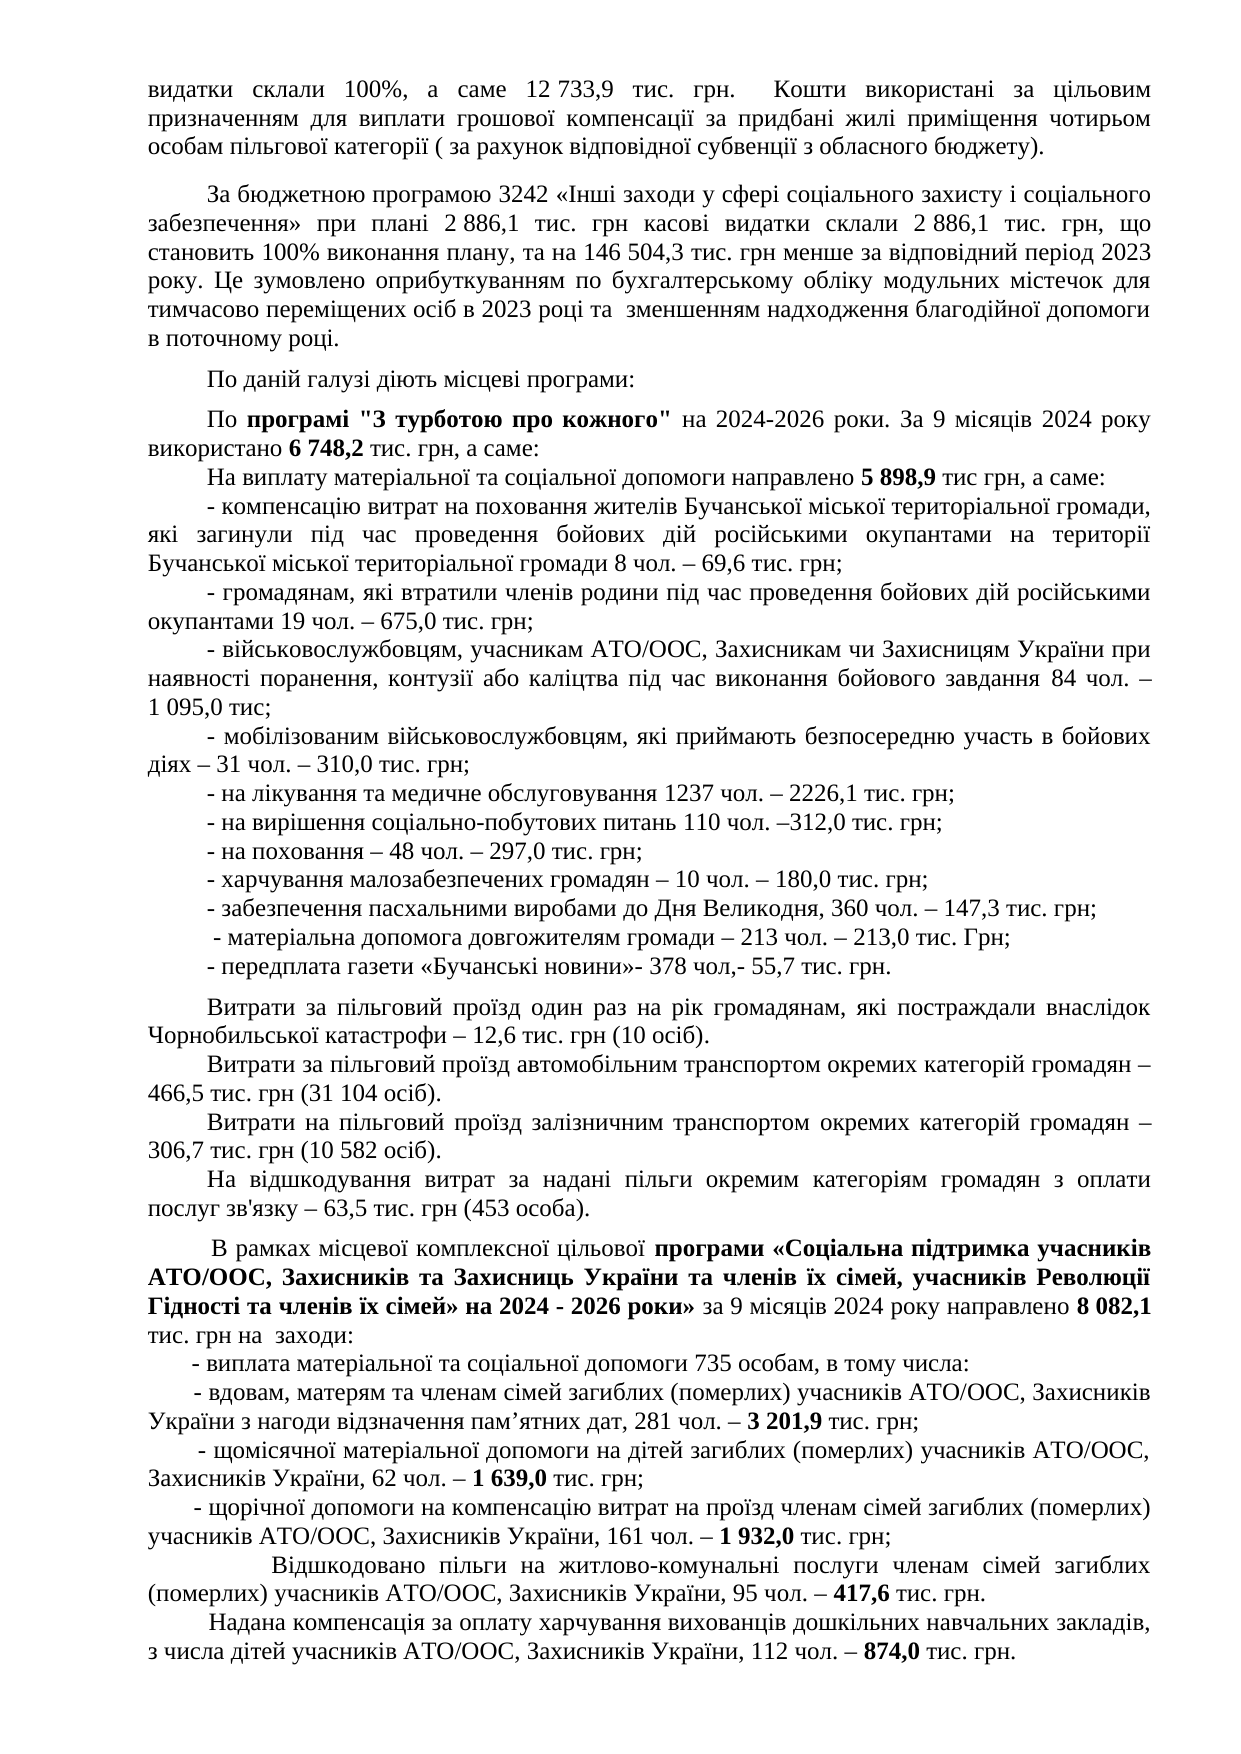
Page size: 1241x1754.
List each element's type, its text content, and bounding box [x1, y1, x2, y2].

text По даній галузі діють місцеві програми: [148, 364, 1152, 393]
text За бюджетною програмою 3242 «Інші заходи у сфері соціального захисту і соціального забезпечення» при плані 2 886,1 тис. грн касові видатки склали 2 886,1 тис. грн, що становить 100% виконання плану, та на 146 504,3 тис. грн менше за відповідний період 2023 року. Це зумовлено оприбуткуванням по бухгалтерському обліку модульних містечок для тимчасово переміщених осіб в 2023 році та зменшенням надходження благодійної допомоги в поточному році. [148, 179, 1152, 352]
text - на вирішення соціально-побутових питань 110 чол. –312,0 тис. грн; [148, 807, 1152, 836]
text - харчування малозабезпечених громадян – 10 чол. – 180,0 тис. грн; [148, 864, 1152, 893]
text Витрати за пільговий проїзд один раз на рік громадянам, які постраждали внаслідок Чорнобильської катастрофи – 12,6 тис. грн (10 осіб). [148, 992, 1152, 1049]
text - вдовам, матерям та членам сімей загиблих (померлих) учасників АТО/ООС, Захисників України з нагоди відзначення пам’ятних дат, 281 чол. – 3 201,9 тис. грн; [148, 1377, 1152, 1435]
text Надана компенсація за оплату харчування вихованців дошкільних навчальних закладів, з числа дітей учасників АТО/ООС, Захисників України, 112 чол. – 874,0 тис. грн. [148, 1607, 1152, 1665]
text - передплата газети «Бучанські новини»- 378 чол,- 55,7 тис. грн. [148, 951, 1152, 979]
text Витрати за пільговий проїзд автомобільним транспортом окремих категорій громадян – 466,5 тис. грн (31 104 осіб). [148, 1049, 1152, 1107]
text - мобілізованим військовослужбовцям, які приймають безпосередню участь в бойових діях – 31 чол. – 310,0 тис. грн; [148, 721, 1152, 778]
text - компенсацію витрат на поховання жителів Бучанської міської територіальної громади, які загинули під час проведення бойових дій російськими окупантами на території Бучанської міської територіальної громади 8 чол. – 69,6 тис. грн; [148, 491, 1152, 577]
text - громадянам, які втратили членів родини під час проведення бойових дій російськими окупантами 19 чол. – 675,0 тис. грн; [148, 577, 1152, 634]
text - на лікування та медичне обслуговування 1237 чол. – 2226,1 тис. грн; [148, 778, 1152, 807]
text На відшкодування витрат за надані пільги окремим категоріям громадян з оплати послуг зв'язку – 63,5 тис. грн (453 особа). [148, 1164, 1152, 1222]
text Витрати на пільговий проїзд залізничним транспортом окремих категорій громадян – 306,7 тис. грн (10 582 осіб). [148, 1107, 1152, 1164]
text - щорічної допомоги на компенсацію витрат на проїзд членам сімей загиблих (померлих) учасників АТО/ООС, Захисників України, 161 чол. – 1 932,0 тис. грн; [148, 1492, 1152, 1550]
text - військовослужбовцям, учасникам АТО/ООС, Захисникам чи Захисницям України при наявності поранення, контузії або каліцтва під час виконання бойового завдання 84 чол. – 1 095,0 тис; [148, 634, 1152, 721]
text - виплата матеріальної та соціальної допомоги 735 особам, в тому числа: [148, 1348, 1152, 1377]
list По програмі "З турботою про кожного" на 2024-2026 роки. За 9 місяців 2024 року використано 6 748,2 тис. грн, а саме: [148, 404, 1152, 462]
text - матеріальна допомога довгожителям громади – 213 чол. – 213,0 тис. Грн; [148, 922, 1152, 951]
list На виплату матеріальної та соціальної допомоги направлено 5 898,9 тис грн, а саме: [148, 462, 1152, 491]
text - забезпечення пасхальними виробами до Дня Великодня, 360 чол. – 147,3 тис. грн; [148, 893, 1152, 922]
text В рамках місцевої комплексної цільової програми «Соціальна підтримка учасників АТО/ООС, Захисників та Захисниць України та членів їх сімей, учасників Революції Гідності та членів їх сімей» на 2024 - 2026 роки» за 9 місяців 2024 року направлено 8 082,1 тис. грн на заходи: [148, 1233, 1152, 1348]
text Відшкодовано пільги на житлово-комунальні послуги членам сімей загиблих (померлих) учасників АТО/ООС, Захисників України, 95 чол. – 417,6 тис. грн. [148, 1550, 1152, 1607]
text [148, 74, 1152, 160]
text - щомісячної матеріальної допомоги на дітей загиблих (померлих) учасників АТО/ООС, Захисників України, 62 чол. – 1 639,0 тис. грн; [148, 1435, 1152, 1492]
text - на поховання – 48 чол. – 297,0 тис. грн; [148, 836, 1152, 864]
